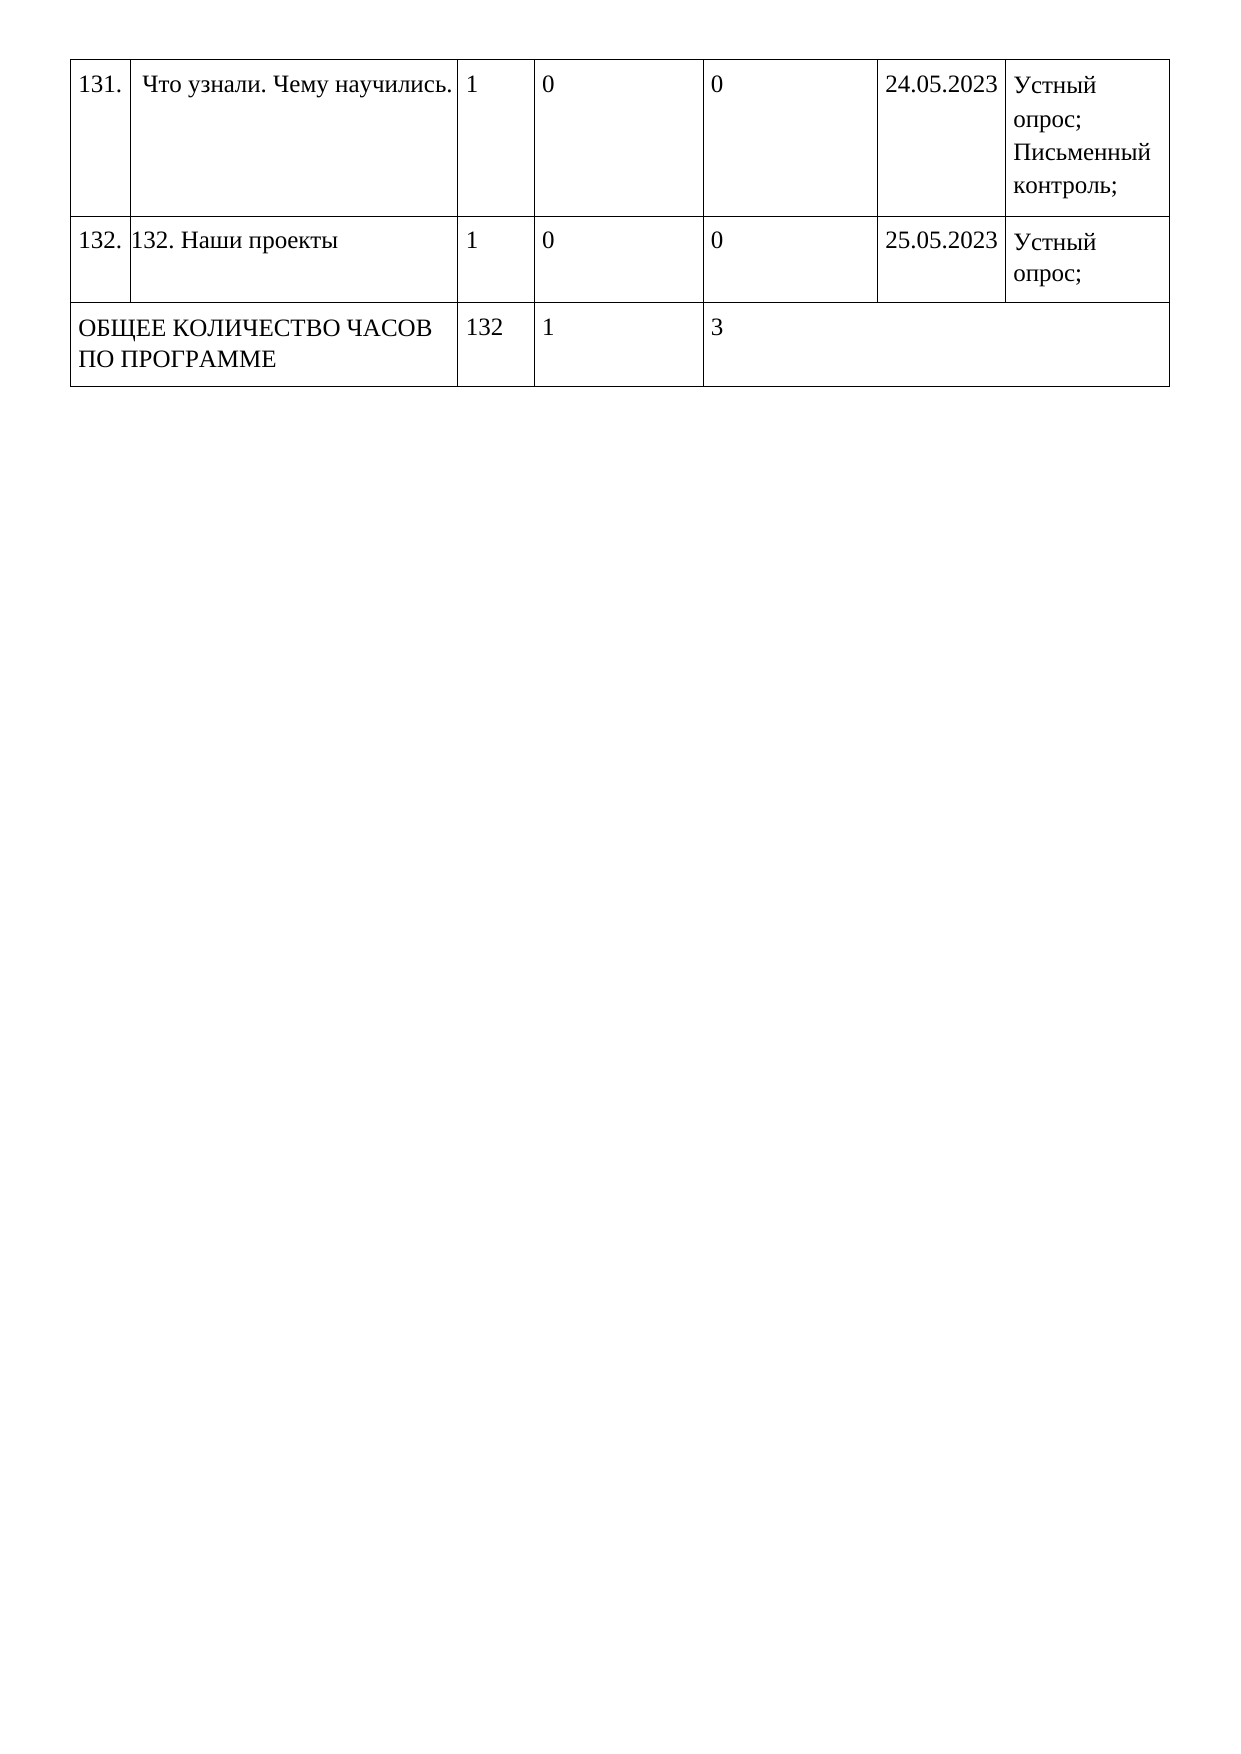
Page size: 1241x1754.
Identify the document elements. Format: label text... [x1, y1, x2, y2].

table_header 131. [71, 60, 130, 216]
table_cell Устный опрос; [1006, 217, 1169, 302]
table_cell 0 [535, 217, 703, 302]
table_header 1 [458, 60, 534, 216]
table_cell 0 [704, 217, 877, 302]
table_cell 25.05.2023 [878, 217, 1005, 302]
table_header Устный опрос; Письменный контроль; [1006, 60, 1169, 216]
table_cell 132. Наши проекты [131, 217, 457, 302]
table_header 0 [535, 60, 703, 216]
table_header 24.05.2023 [878, 60, 1005, 216]
table_cell 132 [458, 303, 534, 386]
table_cell ОБЩЕЕ КОЛИЧЕСТВО ЧАСОВ ПО ПРОГРАММЕ [71, 303, 457, 386]
table_cell 1 [535, 303, 703, 386]
table_header Что узнали. Чему научились. [131, 60, 457, 216]
table_header 0 [704, 60, 877, 216]
table_cell 1 [458, 217, 534, 302]
table_cell 132. [71, 217, 130, 302]
table_cell 3 [704, 303, 1169, 386]
